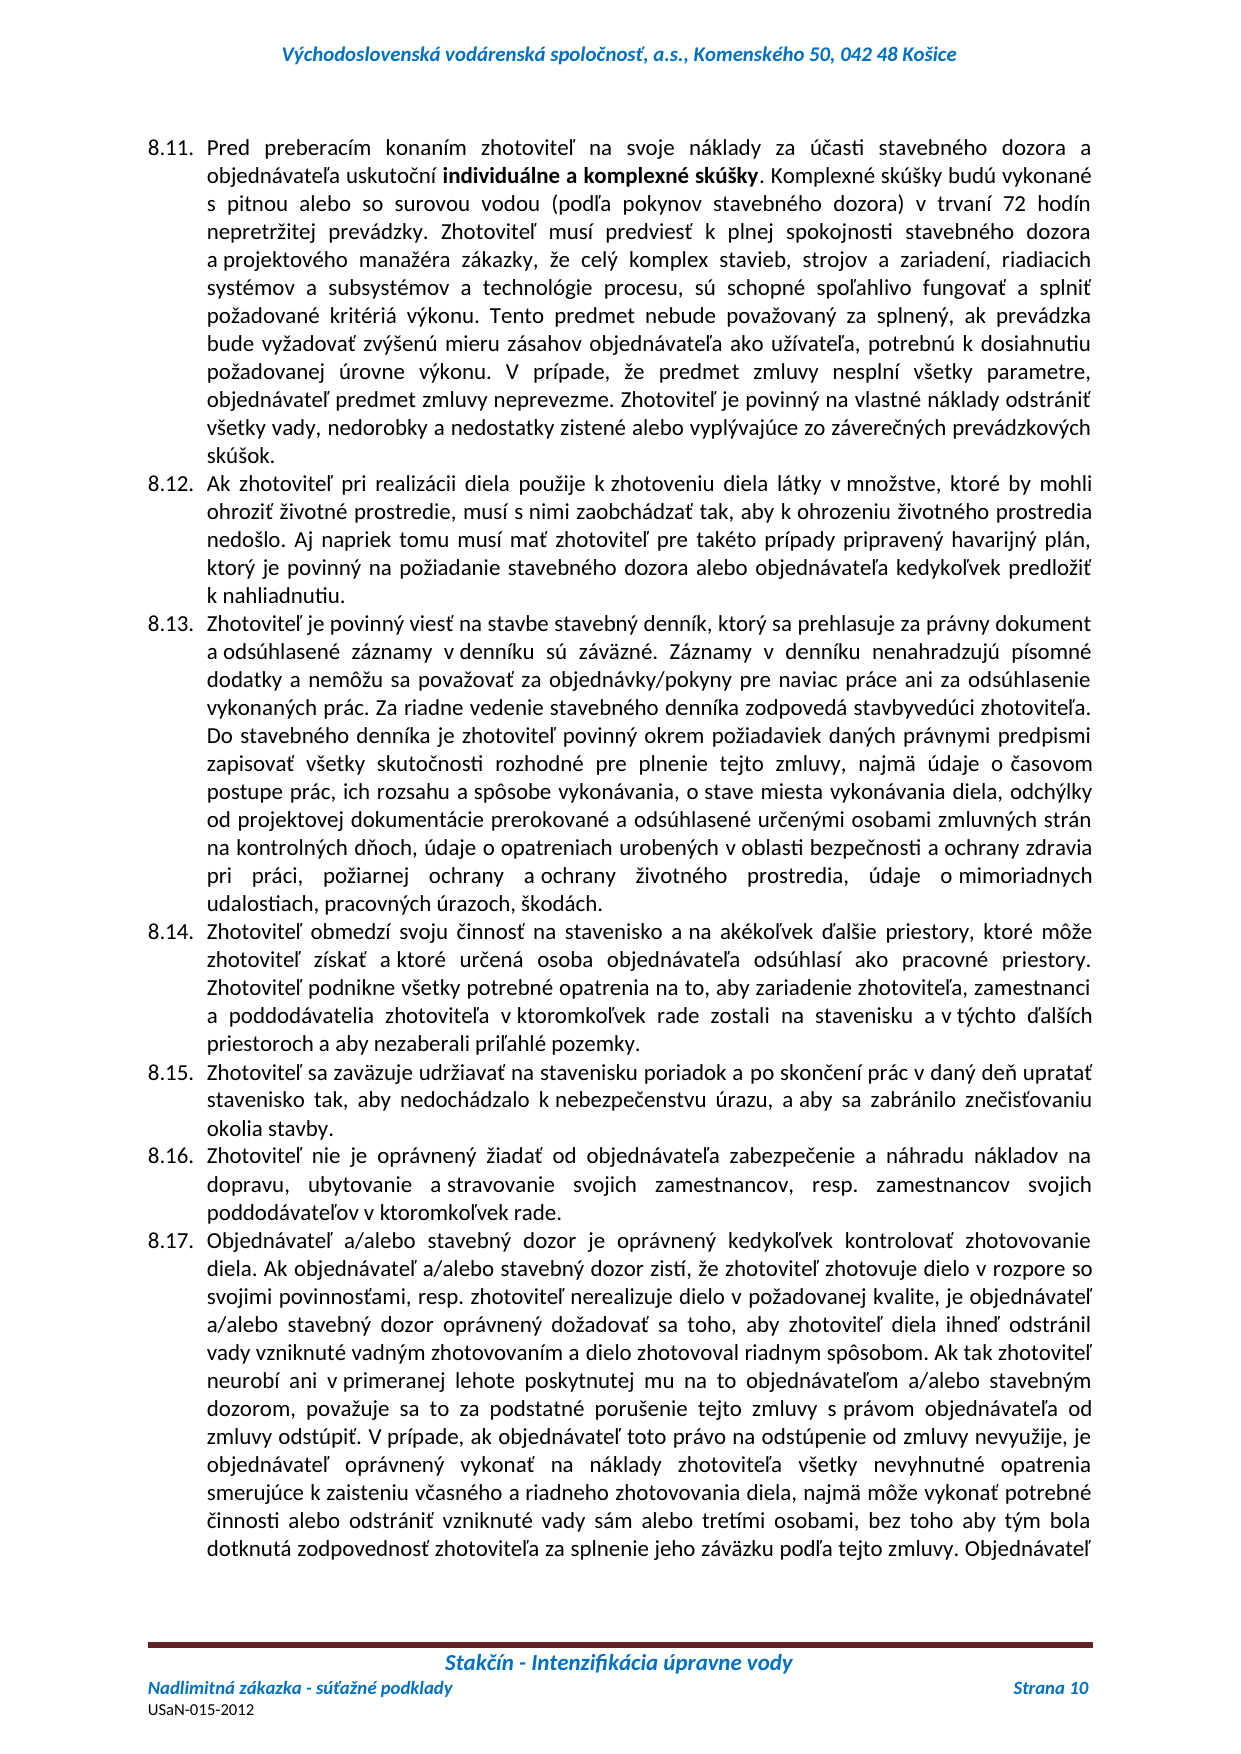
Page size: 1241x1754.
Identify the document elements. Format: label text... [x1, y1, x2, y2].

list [148, 1226, 1093, 1562]
list Zhotoviteľ je povinný viesť na stavbe stavebný denník, ktorý sa prehlasuje za právny dokument a odsúhlasené záznamy v denníku sú záväzné. Záznamy v denníku nenahradzujú písomné dodatky a nemôžu sa považovať za objednávky/pokyny pre naviac práce ani za odsúhlasenie vykonaných prác. Za riadne vedenie stavebného denníka zodpovedá stavbyvedúci zhotoviteľa. Do stavebného denníka je zhotoviteľ povinný okrem požiadaviek daných právnymi predpismi zapisovať všetky skutočnosti rozhodné pre plnenie tejto zmluvy, najmä údaje o časovom postupe prác, ich rozsahu a spôsobe vykonávania, o stave miesta vykonávania diela, odchýlky od projektovej dokumentácie prerokované a odsúhlasené určenými osobami zmluvných strán na kontrolných dňoch, údaje o opatreniach urobených v oblasti bezpečnosti a ochrany zdravia pri práci, požiarnej ochrany a ochrany životného prostredia, údaje o mimoriadnych udalostiach, pracovných úrazoch, škodách. [148, 609, 1093, 917]
list Zhotoviteľ obmedzí svoju činnosť na stavenisko a na akékoľvek ďalšie priestory, ktoré môže zhotoviteľ získať a ktoré určená osoba objednávateľa odsúhlasí ako pracovné priestory. Zhotoviteľ podnikne všetky potrebné opatrenia na to, aby zariadenie zhotoviteľa, zamestnanci a poddodávatelia zhotoviteľa v ktoromkoľvek rade zostali na stavenisku a v týchto ďalších priestoroch a aby nezaberali priľahlé pozemky. [148, 917, 1093, 1058]
list Zhotoviteľ nie je oprávnený žiadať od objednávateľa zabezpečenie a náhradu nákladov na dopravu, ubytovanie a stravovanie svojich zamestnancov, resp. zamestnancov svojich poddodávateľov v ktoromkoľvek rade. [148, 1142, 1093, 1226]
list Pred preberacím konaním zhotoviteľ na svoje náklady za účasti stavebného dozora a objednávateľa uskutoční individuálne a komplexné skúšky. Komplexné skúšky budú vykonané s pitnou alebo so surovou vodou (podľa pokynov stavebného dozora) v trvaní 72 hodín nepretržitej prevádzky. Zhotoviteľ musí predviesť k plnej spokojnosti stavebného dozora a projektového manažéra zákazky, že celý komplex stavieb, strojov a zariadení, riadiacich systémov a subsystémov a technológie procesu, sú schopné spoľahlivo fungovať a splniť požadované kritériá výkonu. Tento predmet nebude považovaný za splnený, ak prevádzka bude vyžadovať zvýšenú mieru zásahov objednávateľa ako užívateľa, potrebnú k dosiahnutiu požadovanej úrovne výkonu. V prípade, že predmet zmluvy nesplní všetky parametre, objednávateľ predmet zmluvy neprevezme. Zhotoviteľ je povinný na vlastné náklady odstrániť všetky vady, nedorobky a nedostatky zistené alebo vyplývajúce zo záverečných prevádzkových skúšok. [148, 133, 1093, 469]
list Zhotoviteľ sa zaväzuje udržiavať na stavenisku poriadok a po skončení prác v daný deň upratať stavenisko tak, aby nedochádzalo k nebezpečenstvu úrazu, a aby sa zabránilo znečisťovaniu okolia stavby. [148, 1058, 1093, 1142]
list Ak zhotoviteľ pri realizácii diela použije k zhotoveniu diela látky v množstve, ktoré by mohli ohroziť životné prostredie, musí s nimi zaobchádzať tak, aby k ohrozeniu životného prostredia nedošlo. Aj napriek tomu musí mať zhotoviteľ pre takéto prípady pripravený havarijný plán, ktorý je povinný na požiadanie stavebného dozora alebo objednávateľa kedykoľvek predložiť k nahliadnutiu. [148, 469, 1093, 609]
